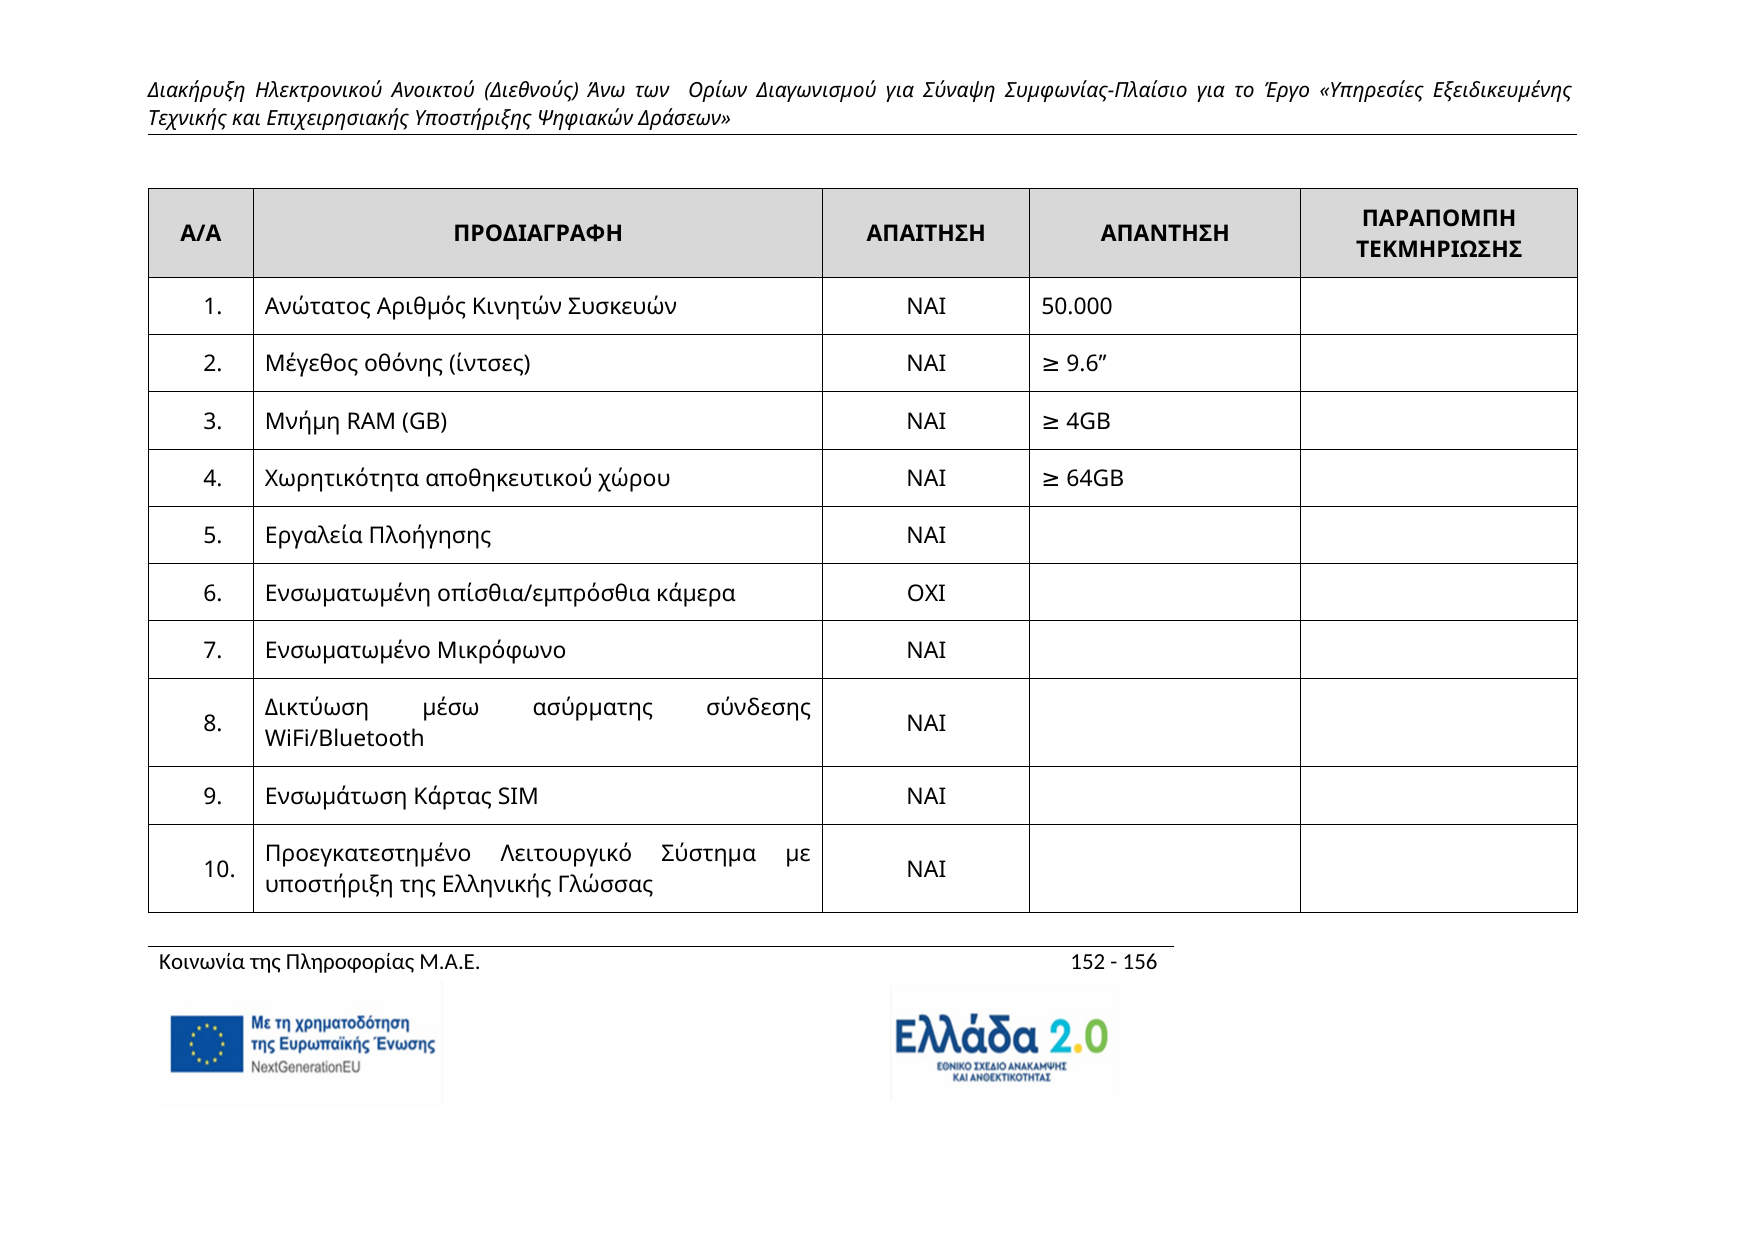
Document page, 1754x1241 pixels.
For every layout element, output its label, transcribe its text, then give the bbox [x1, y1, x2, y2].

table_cell [149, 335, 253, 391]
table_cell [1030, 564, 1300, 620]
table_cell Ενσωματωμένη οπίσθια/εμπρόσθια κάμερα [254, 564, 822, 620]
table_cell Δικτύωση μέσω ασύρματης σύνδεσης WiFi/Bluetooth [254, 679, 822, 766]
table_cell ΟΧΙ [823, 564, 1029, 620]
table_cell 50.000 [1030, 278, 1300, 334]
table_cell [1301, 278, 1577, 334]
table_cell [1301, 450, 1577, 506]
table_cell [1301, 564, 1577, 620]
table_cell [149, 392, 253, 448]
table_cell ΝΑΙ [823, 278, 1029, 334]
table_cell [1030, 621, 1300, 678]
table_cell ΝΑΙ [823, 825, 1029, 912]
table_cell ΝΑΙ [823, 335, 1029, 391]
table_header ΑΠΑΝΤΗΣΗ [1030, 189, 1300, 277]
table_cell ≥ 4GB [1030, 392, 1300, 448]
table_cell Μέγεθος οθόνης (ίντσες) [254, 335, 822, 391]
table_cell ≥ 9.6’’ [1030, 335, 1300, 391]
table_cell ΝΑΙ [823, 679, 1029, 766]
table_cell Εργαλεία Πλοήγησης [254, 507, 822, 563]
table_header ΑΠΑΙΤΗΣΗ [823, 189, 1029, 277]
table_header ΠΡΟΔΙΑΓΡΑΦΗ [254, 189, 822, 277]
table_cell [1301, 507, 1577, 563]
table_cell [1301, 679, 1577, 766]
table_cell [1301, 621, 1577, 678]
table_cell NAI [823, 392, 1029, 448]
table_cell ≥ 64GB [1030, 450, 1300, 506]
table_cell Χωρητικότητα αποθηκευτικού χώρου [254, 450, 822, 506]
table_cell [1301, 335, 1577, 391]
table_cell [149, 679, 253, 766]
table_cell ΝΑΙ [823, 507, 1029, 563]
table_cell [1301, 825, 1577, 912]
table_cell [149, 507, 253, 563]
table_cell [1301, 392, 1577, 448]
table_header ΠΑΡΑΠΟΜΠΗ ΤΕΚΜΗΡΙΩΣΗΣ [1301, 189, 1577, 277]
table_cell [149, 450, 253, 506]
table_cell Ενσωμάτωση Κάρτας SIM [254, 767, 822, 823]
table_cell Μνήμη RAM (GB) [254, 392, 822, 448]
table_cell [1030, 679, 1300, 766]
table_cell [149, 825, 253, 912]
table_cell [149, 621, 253, 678]
table_cell [149, 767, 253, 823]
table_cell ΝΑΙ [823, 450, 1029, 506]
picture [147, 975, 1121, 1167]
table_header Α/Α [149, 189, 253, 277]
table_cell Ενσωματωμένο Μικρόφωνο [254, 621, 822, 678]
table_cell Ανώτατος Αριθμός Κινητών Συσκευών [254, 278, 822, 334]
table_cell [1030, 767, 1300, 823]
table_cell [149, 278, 253, 334]
table_cell Προεγκατεστημένο Λειτουργικό Σύστημα με υποστήριξη της Ελληνικής Γλώσσας [254, 825, 822, 912]
table_cell [1030, 507, 1300, 563]
table_cell [1301, 767, 1577, 823]
table_cell [1030, 825, 1300, 912]
table_cell ΝΑΙ [823, 621, 1029, 678]
table_cell [149, 564, 253, 620]
table_cell ΝΑΙ [823, 767, 1029, 823]
